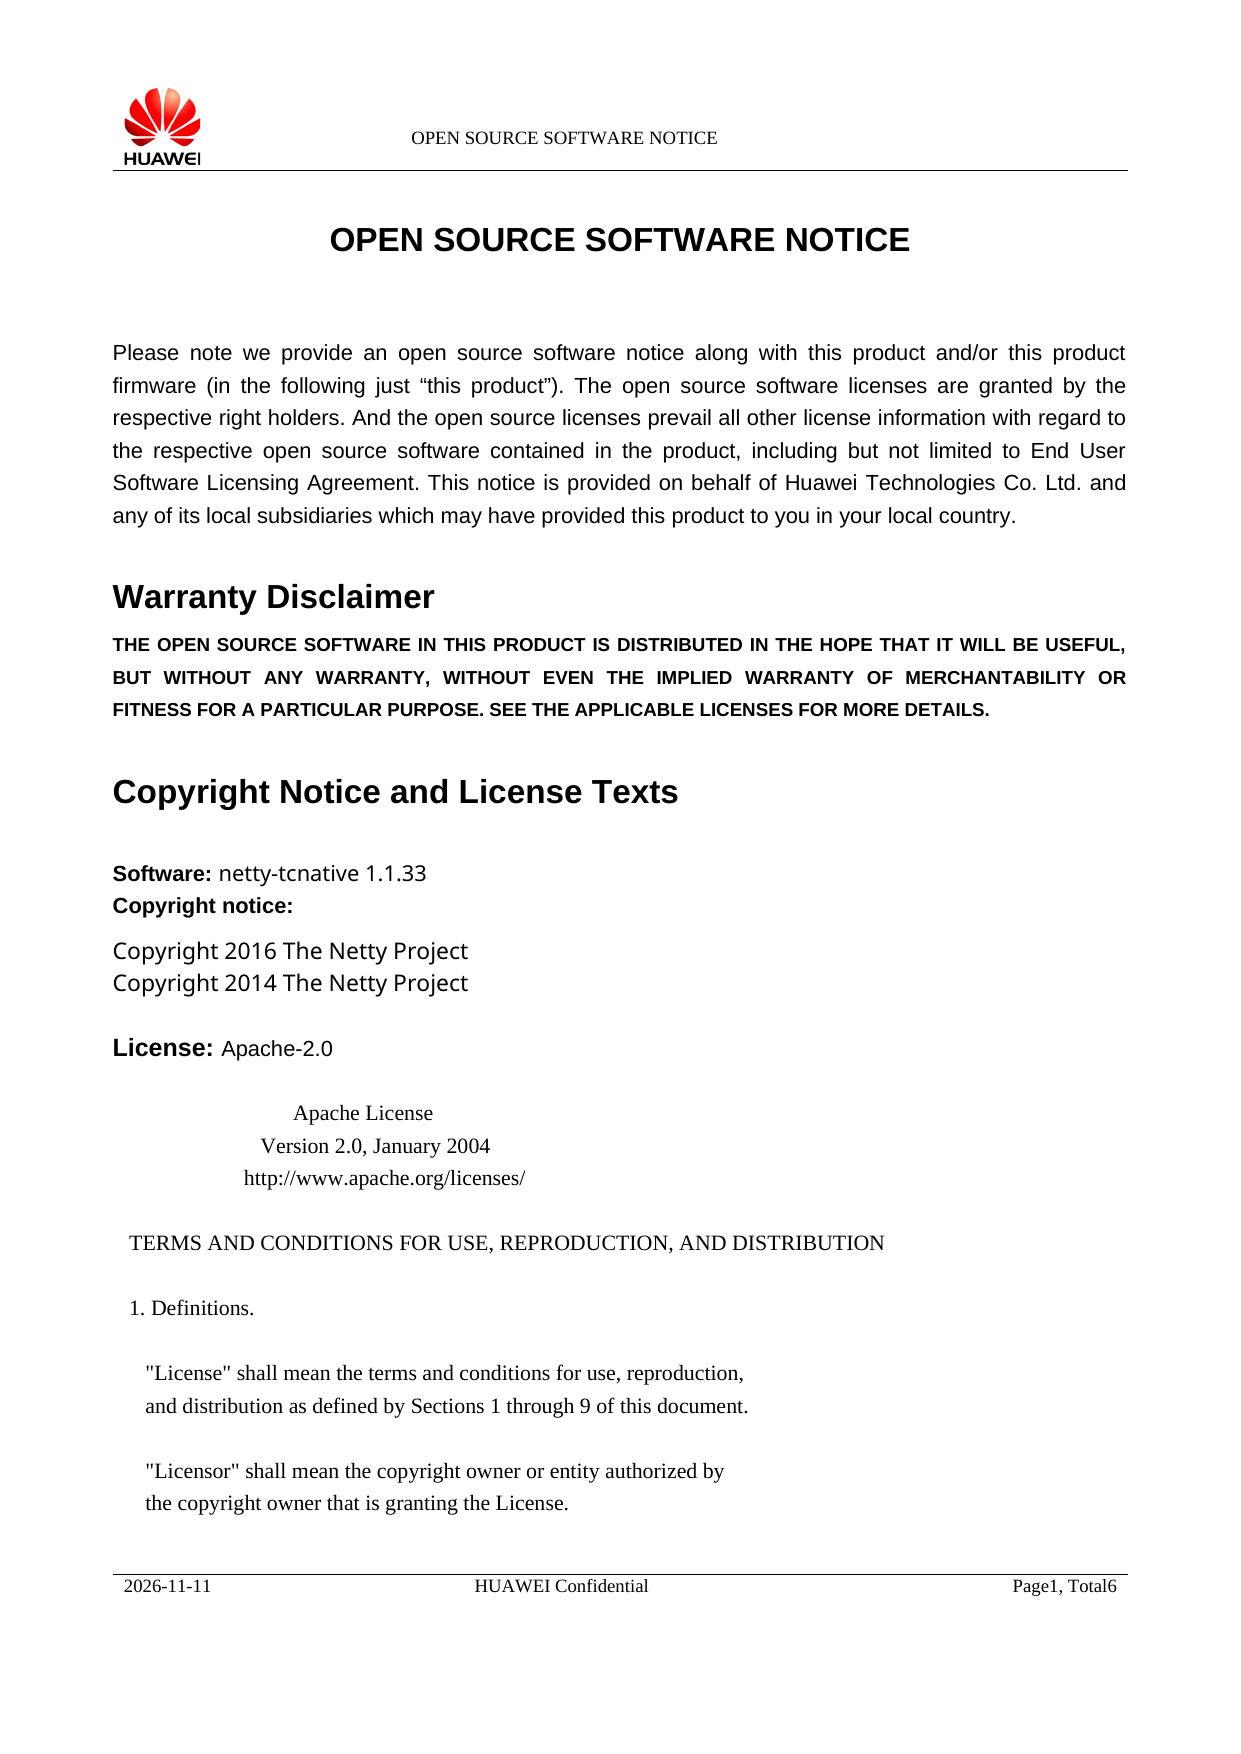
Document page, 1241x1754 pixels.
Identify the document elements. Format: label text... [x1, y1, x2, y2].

picture [124, 88, 201, 165]
text The open source software in this product is distributed in the hope that it will be useful, but WITHOUT ANY WARRANTY, without even the implied warranty of MERCHANTABILITY or FITNESS FOR A PARTICULAR PURPOSE. See the applicable licenses for more details. [112, 629, 1128, 726]
title Software: netty-tcnative 1.1.33 [112, 856, 1128, 889]
text Copyright notice: [112, 889, 1128, 921]
text License: Apache-2.0 [112, 1031, 1128, 1064]
text Warranty Disclaimer [112, 564, 1128, 629]
text Please note we provide an open source software notice along with this product and/or this product firmware (in the following just “this product”). The open source software licenses are granted by the respective right holders. And the open source licenses prevail all other license information with regard to the respective open source software contained in the product, including but not limited to End User Software Licensing Agreement. This notice is provided on behalf of Huawei Technologies Co. Ltd. and any of its local subsidiaries which may have provided this product to you in your local country. [112, 336, 1128, 531]
text Copyright 2016 The Netty Project Copyright 2014 The Netty Project [112, 934, 1128, 1031]
text OPEN SOURCE SOFTWARE NOTICE [112, 206, 1128, 271]
text Copyright Notice and License Texts [112, 759, 1128, 824]
